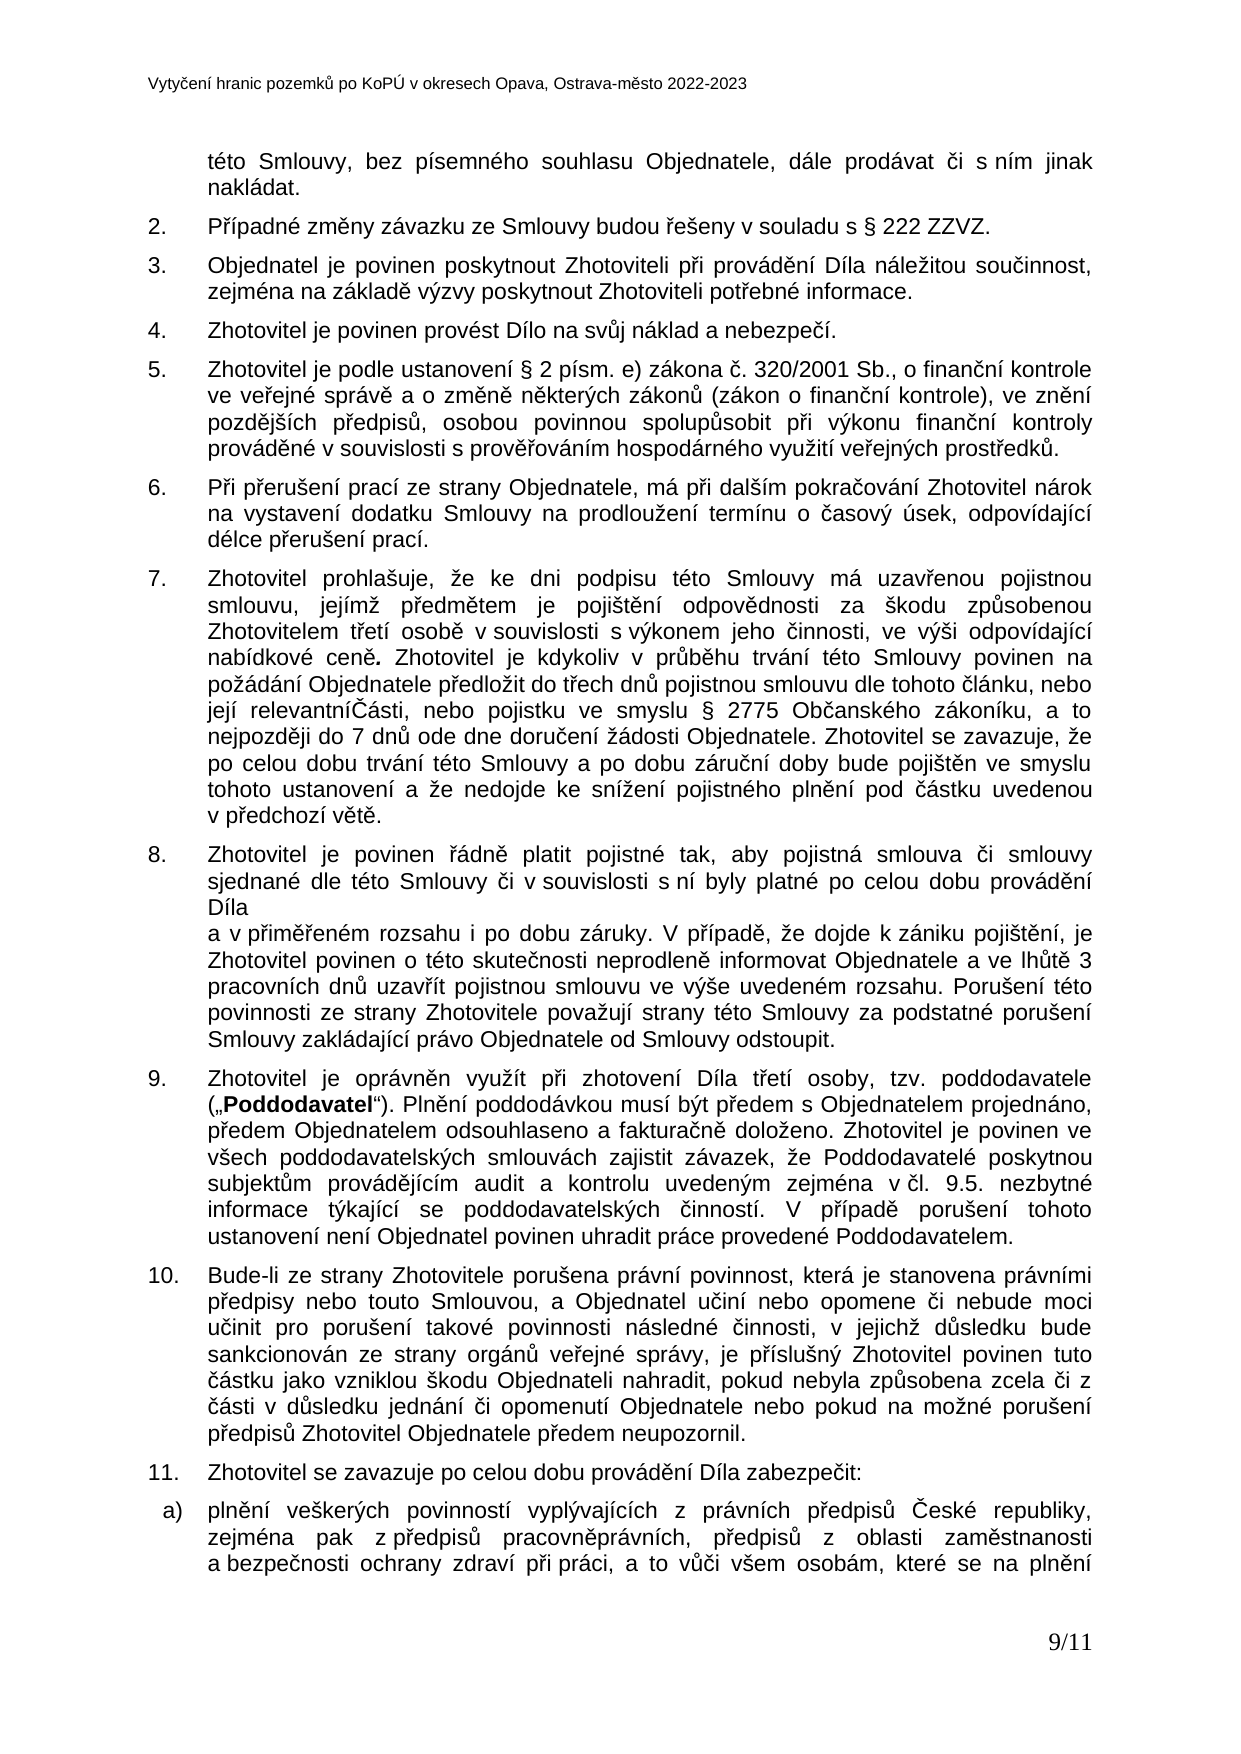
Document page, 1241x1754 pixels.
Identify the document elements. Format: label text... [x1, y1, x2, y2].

list Zhotovitel je povinen řádně platit pojistné tak, aby pojistná smlouva či smlouvy sjednané dle této Smlouvy či v souvislosti s ní byly platné po celou dobu provádění Díla a v přiměřeném rozsahu i po dobu záruky. V případě, že dojde k zániku pojištění, je Zhotovitel povinen o této skutečnosti neprodleně informovat Objednatele a ve lhůtě 3 pracovních dnů uzavřít pojistnou smlouvu ve výše uvedeném rozsahu. Porušení této povinnosti ze strany Zhotovitele považují strany této Smlouvy za podstatné porušení Smlouvy zakládající právo Objednatele od Smlouvy odstoupit. [148, 841, 1093, 1052]
list Zhotovitel prohlašuje, že ke dni podpisu této Smlouvy má uzavřenou pojistnou smlouvu, jejímž předmětem je pojištění odpovědnosti za škodu způsobenou Zhotovitelem třetí osobě v souvislosti s výkonem jeho činnosti, ve výši odpovídající nabídkové ceně. Zhotovitel je kdykoliv v průběhu trvání této Smlouvy povinen na požádání Objednatele předložit do třech dnů pojistnou smlouvu dle tohoto článku, nebo její relevantníČásti, nebo pojistku ve smyslu § 2775 Občanského zákoníku, a to nejpozději do 7 dnů ode dne doručení žádosti Objednatele. Zhotovitel se zavazuje, že po celou dobu trvání této Smlouvy a po dobu záruční doby bude pojištěn ve smyslu tohoto ustanovení a že nedojde ke snížení pojistného plnění pod částku uvedenou v předchozí větě. [148, 565, 1093, 829]
list Zhotovitel je podle ustanovení § 2 písm. e) zákona č. 320/2001 Sb., o finanční kontrole ve veřejné správě a o změně některých zákonů (zákon o finanční kontrole), ve znění pozdějších předpisů, osobou povinnou spolupůsobit při výkonu finanční kontroly prováděné v souvislosti s prověřováním hospodárného využití veřejných prostředků. [148, 356, 1093, 461]
list Zhotovitel se zavazuje po celou dobu provádění Díla zabezpečit: [148, 1458, 1093, 1485]
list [162, 1497, 1093, 1576]
list Bude-li ze strany Zhotovitele porušena právní povinnost, která je stanovena právními předpisy nebo touto Smlouvou, a Objednatel učiní nebo opomene či nebude moci učinit pro porušení takové povinnosti následné činnosti, v jejichž důsledku bude sankcionován ze strany orgánů veřejné správy, je příslušný Zhotovitel povinen tuto částku jako vzniklou škodu Objednateli nahradit, pokud nebyla způsobena zcela či z části v důsledku jednání či opomenutí Objednatele nebo pokud na možné porušení předpisů Zhotovitel Objednatele předem neupozornil. [148, 1262, 1093, 1446]
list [148, 148, 1093, 200]
list Při přerušení prací ze strany Objednatele, má při dalším pokračování Zhotovitel nárok na vystavení dodatku Smlouvy na prodloužení termínu o časový úsek, odpovídající délce přerušení prací. [148, 474, 1093, 553]
list Zhotovitel je povinen provést Dílo na svůj náklad a nebezpečí. [148, 317, 1093, 343]
list Případné změny závazku ze Smlouvy budou řešeny v souladu s § 222 ZZVZ. [148, 213, 1093, 239]
list Zhotovitel je oprávněn využít při zhotovení Díla třetí osoby, tzv. poddodavatele („Poddodavatel“). Plnění poddodávkou musí být předem s Objednatelem projednáno, předem Objednatelem odsouhlaseno a fakturačně doloženo. Zhotovitel je povinen ve všech poddodavatelských smlouvách zajistit závazek, že Poddodavatelé poskytnou subjektům provádějícím audit a kontrolu uvedeným zejména v čl. 9.5. nezbytné informace týkající se poddodavatelských činností. V případě porušení tohoto ustanovení není Objednatel povinen uhradit práce provedené Poddodavatelem. [148, 1064, 1093, 1249]
list Objednatel je povinen poskytnout Zhotoviteli při provádění Díla náležitou součinnost, zejména na základě výzvy poskytnout Zhotoviteli potřebné informace. [148, 252, 1093, 304]
